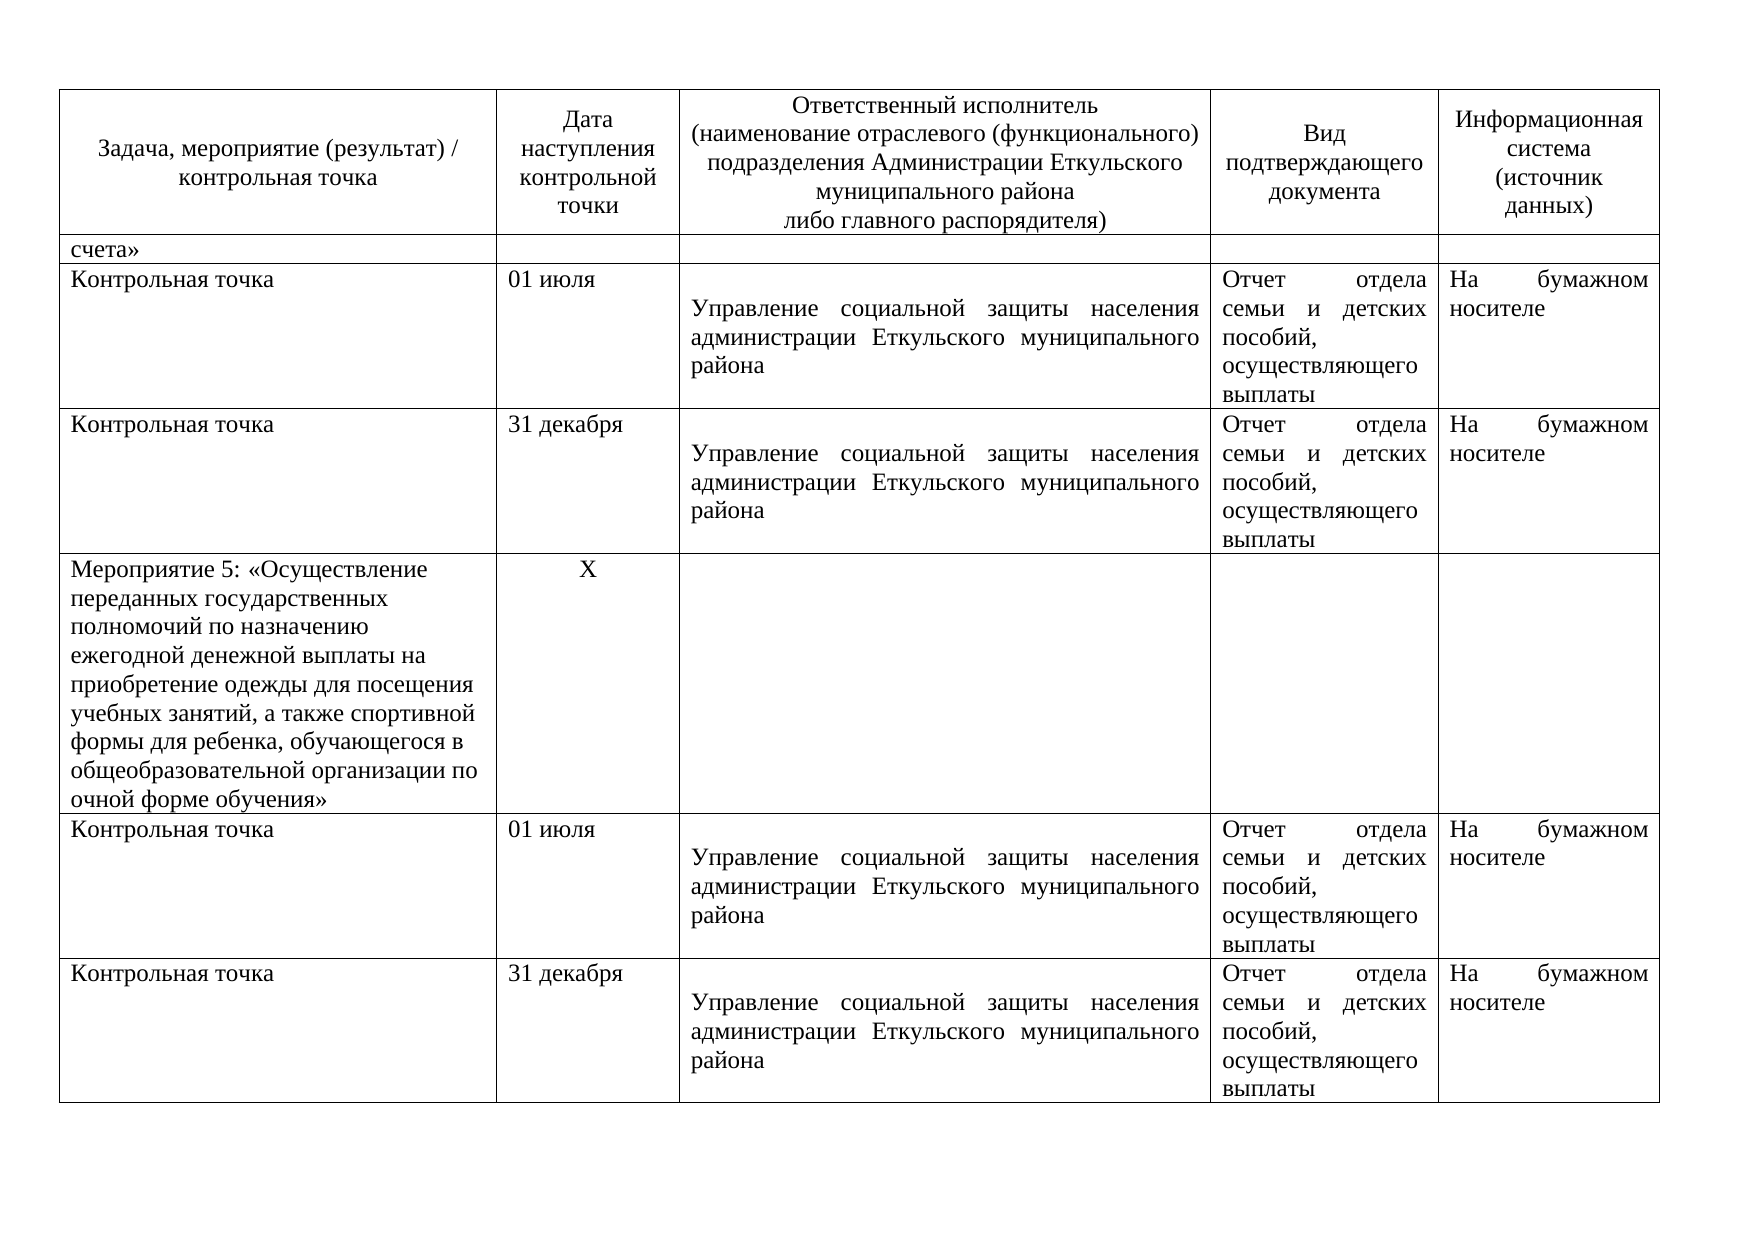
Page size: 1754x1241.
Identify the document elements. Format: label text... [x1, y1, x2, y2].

table_cell 31 декабря [497, 409, 679, 553]
table_cell На бумажном носителе [1439, 814, 1659, 957]
table_cell [1211, 235, 1438, 263]
table_cell Управление социальной защиты населения администрации Еткульского муниципального района [680, 264, 1210, 408]
table_header Задача, мероприятие (результат) / контрольная точка [60, 90, 496, 233]
table_cell Управление социальной защиты населения администрации Еткульского муниципального района [680, 814, 1210, 957]
table_cell 31 декабря [497, 959, 679, 1102]
table_cell Контрольная точка [60, 959, 496, 1102]
table_cell [1211, 554, 1438, 813]
table_header Информационная система (источник данных) [1439, 90, 1659, 233]
table_cell [1439, 235, 1659, 263]
table_cell X [497, 554, 679, 813]
table_cell Управление социальной защиты населения администрации Еткульского муниципального района [680, 959, 1210, 1102]
table_cell На бумажном носителе [1439, 409, 1659, 553]
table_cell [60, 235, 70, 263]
table_cell 01 июля [497, 264, 679, 408]
table_cell На бумажном носителе [1439, 264, 1659, 408]
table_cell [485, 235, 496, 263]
table_cell [680, 235, 1210, 263]
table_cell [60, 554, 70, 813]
table_cell Контрольная точка [60, 814, 496, 957]
table_header Дата наступления контрольной точки [497, 90, 679, 233]
table_cell X [497, 235, 679, 263]
table_cell [680, 554, 1210, 813]
table_cell Управление социальной защиты населения администрации Еткульского муниципального района [680, 409, 1210, 553]
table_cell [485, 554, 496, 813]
table_cell [1439, 554, 1659, 813]
table_cell Контрольная точка [60, 264, 496, 408]
table_cell Контрольная точка [60, 409, 496, 553]
table_cell На бумажном носителе [1439, 959, 1659, 1102]
table_header Вид подтверждающего документа [1211, 90, 1438, 233]
table_cell 01 июля [497, 814, 679, 957]
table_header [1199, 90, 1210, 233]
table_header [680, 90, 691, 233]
